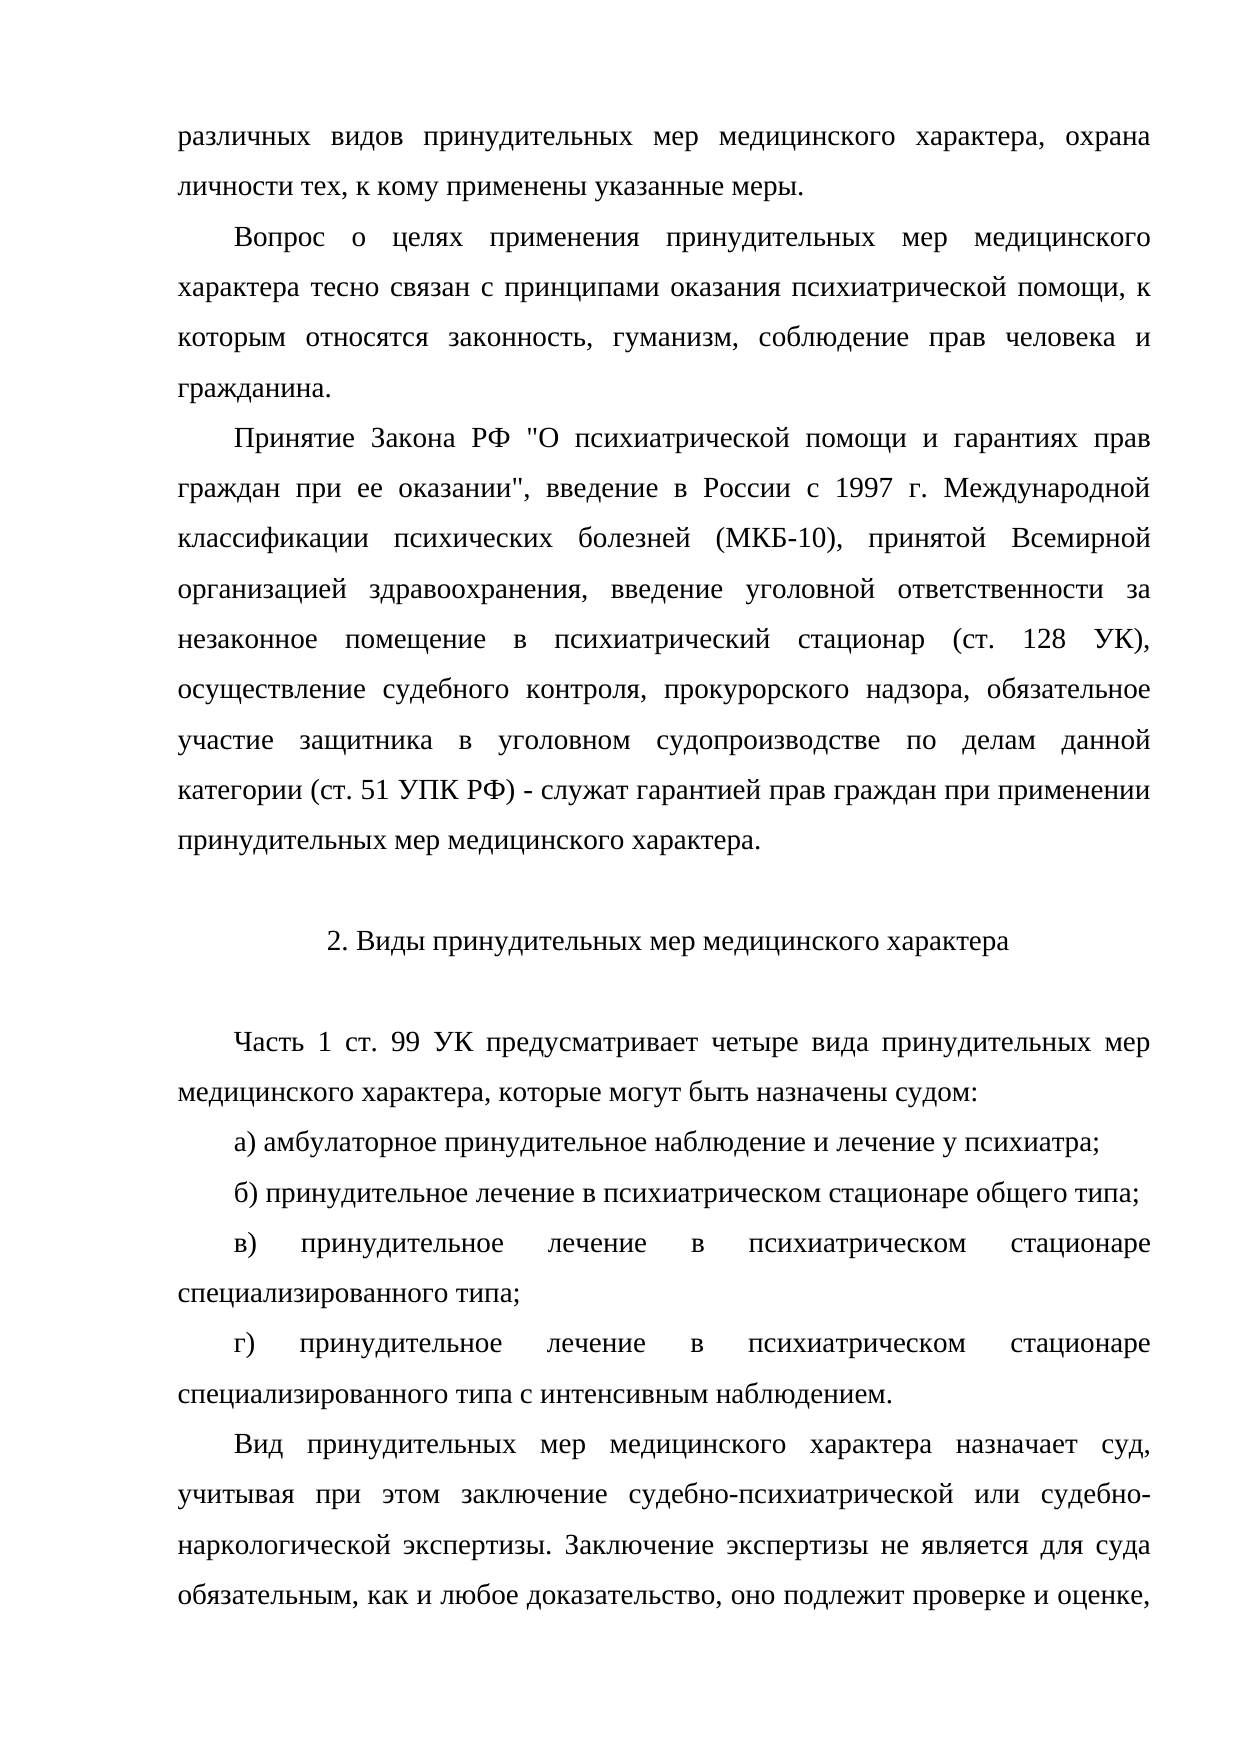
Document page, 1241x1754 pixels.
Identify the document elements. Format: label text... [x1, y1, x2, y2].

text Часть 1 ст. 99 УК предусматривает четыре вида принудительных мер медицинского характера, которые могут быть назначены судом: [177, 1024, 1152, 1108]
text б) принудительное лечение в психиатрическом стационаре общего типа; [177, 1175, 1152, 1208]
text а) амбулаторное принудительное наблюдение и лечение у психиатра; [177, 1124, 1152, 1158]
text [177, 1426, 1152, 1611]
text Вопрос о целях применения принудительных мер медицинского характера тесно связан с принципами оказания психиатрической помощи, к которым относятся законность, гуманизм, соблюдение прав человека и гражданина. [177, 219, 1152, 403]
text Принятие Закона РФ "О психиатрической помощи и гарантиях прав граждан при ее оказании", введение в России с 1997 г. Международной классификации психических болезней (МКБ-10), принятой Всемирной организацией здравоохранения, введение уголовной ответственности за незаконное помещение в психиатрический стационар (ст. 128 УК), осуществление судебного контроля, прокурорского надзора, обязательное участие защитника в уголовном судопроизводстве по делам данной категории (ст. 51 УПК РФ) - служат гарантией прав граждан при применении принудительных мер медицинского характера. [177, 420, 1152, 856]
text в) принудительное лечение в психиатрическом стационаре специализированного типа; [177, 1225, 1152, 1309]
text 2. Виды принудительных мер медицинского характера [177, 923, 1152, 957]
text г) принудительное лечение в психиатрическом стационаре специализированного типа с интенсивным наблюдением. [177, 1326, 1152, 1409]
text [177, 118, 1152, 202]
